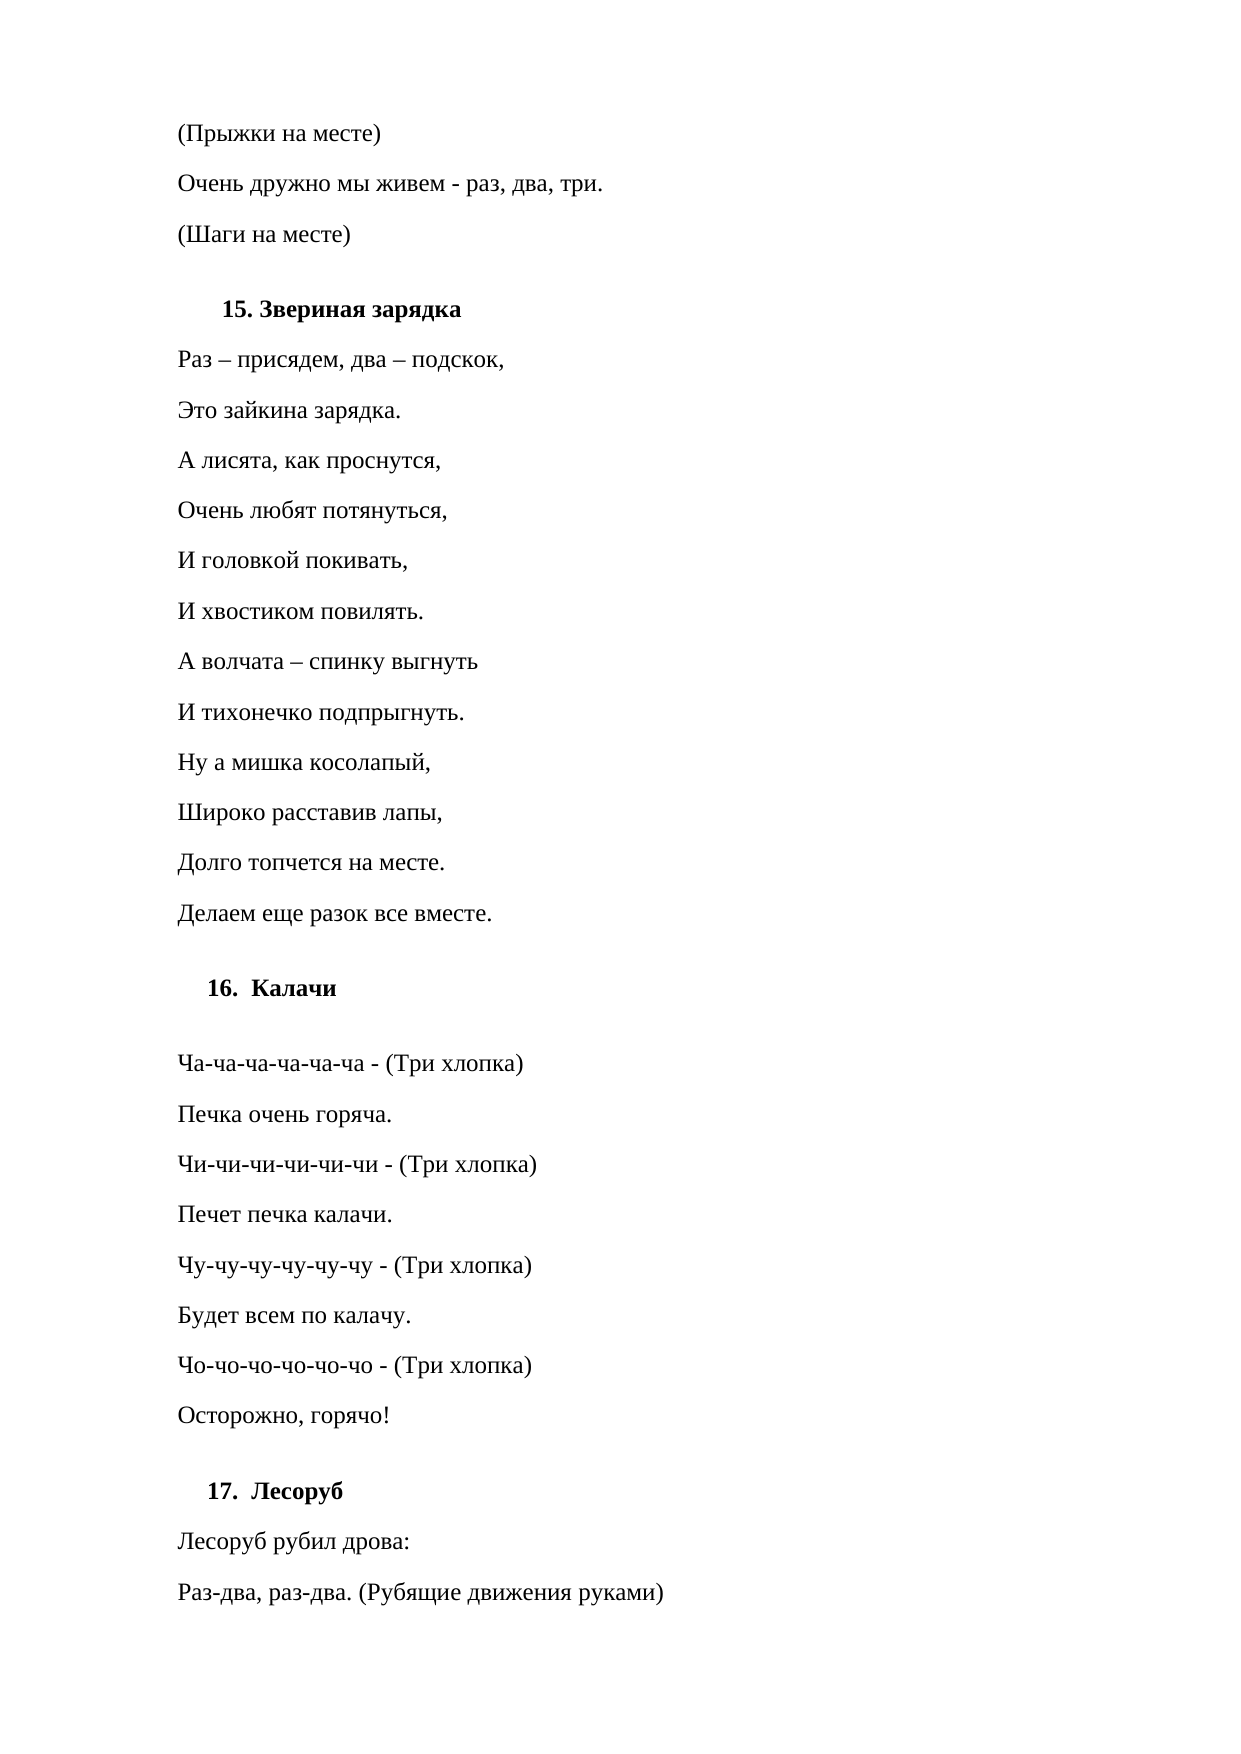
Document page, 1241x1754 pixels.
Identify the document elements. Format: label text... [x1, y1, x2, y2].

text И хвостиком повилять. [177, 596, 1152, 625]
list Печет печка калачи. [177, 1199, 1152, 1228]
text Раз – присядем, два – подскок, [177, 344, 1152, 373]
list Калачи [207, 973, 1152, 1002]
list Ча-ча-ча-ча-ча-ча - (Три хлопка) [177, 1048, 1152, 1077]
text Это зайкина зарядка. [177, 395, 1152, 423]
list (Прыжки на месте) [177, 118, 1152, 147]
list Лесоруб [207, 1476, 1152, 1505]
list Печка очень горяча. [177, 1099, 1152, 1127]
text А лисята, как проснутся, [177, 445, 1152, 474]
list (Шаги на месте) [177, 219, 1152, 247]
list Чи-чи-чи-чи-чи-чи - (Три хлопка) [177, 1149, 1152, 1178]
list Осторожно, горячо! [177, 1401, 1152, 1429]
list Звериная зарядка [222, 294, 1152, 323]
text Долго топчется на месте. [177, 847, 1152, 876]
text Широко расставив лапы, [177, 797, 1152, 826]
list Будет всем по калачу. [177, 1300, 1152, 1329]
text Очень любят потянуться, [177, 495, 1152, 524]
text Ну а мишка косолапый, [177, 747, 1152, 776]
text И головкой покивать, [177, 546, 1152, 574]
list Чо-чо-чо-чо-чо-чо - (Три хлопка) [177, 1350, 1152, 1379]
list Очень дружно мы живем - раз, два, три. [177, 168, 1152, 197]
text Делаем еще разок все вместе. [177, 898, 1152, 927]
list Чу-чу-чу-чу-чу-чу - (Три хлопка) [177, 1250, 1152, 1278]
text И тихонечко подпрыгнуть. [177, 697, 1152, 725]
list Лесоруб рубил дрова: [177, 1526, 1152, 1555]
text А волчата – спинку выгнуть [177, 646, 1152, 675]
list Раз-два, раз-два. (Рубящие движения руками) [177, 1577, 1152, 1605]
